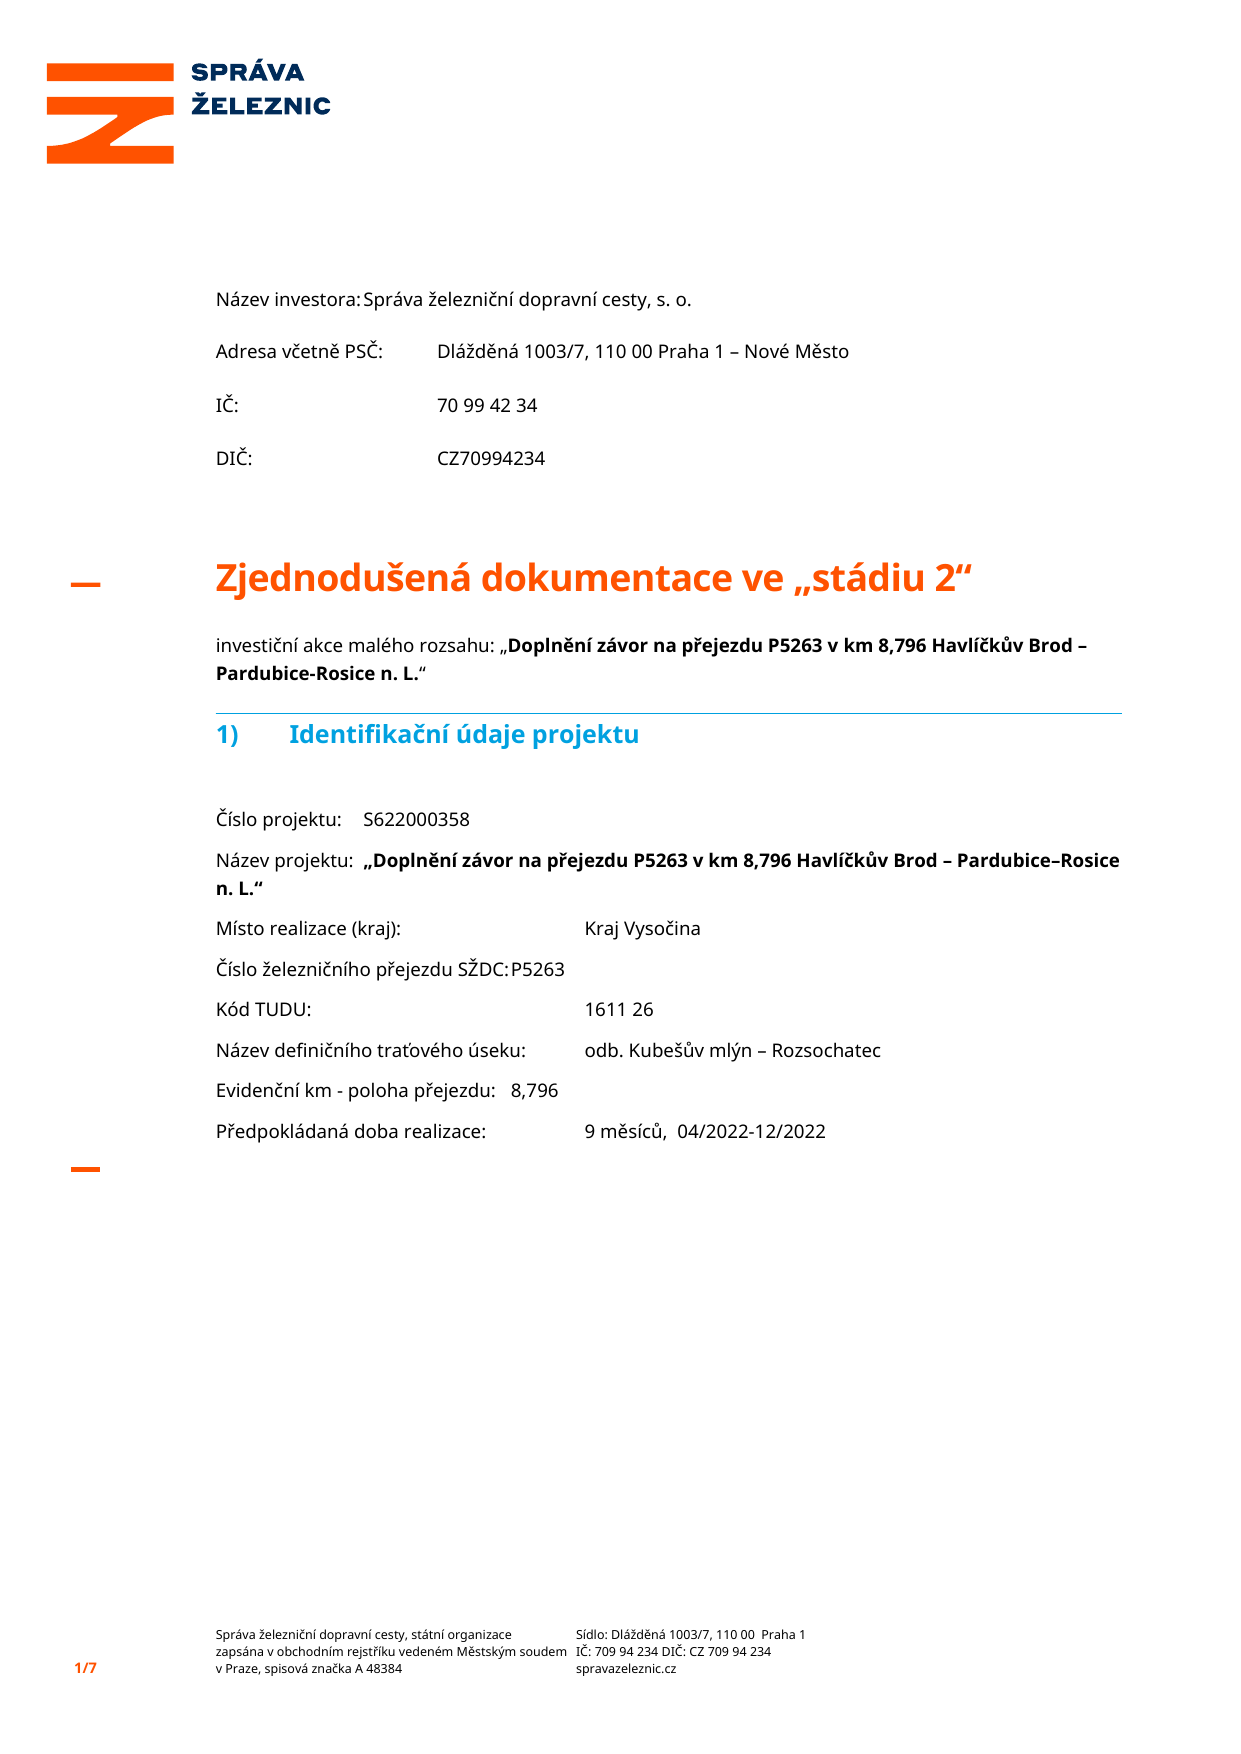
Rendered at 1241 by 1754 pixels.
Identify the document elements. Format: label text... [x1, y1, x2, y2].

text Číslo železničního přejezdu SŽDC: P5263 [216, 956, 1122, 982]
text Evidenční km - poloha přejezdu: 8,796 [216, 1078, 1122, 1103]
text Zjednodušená dokumentace ve „stádiu 2“ [216, 551, 1122, 602]
text Kód TUDU: 1611 26 [216, 997, 1122, 1022]
text Název projektu: „Doplnění závor na přejezdu P5263 v km 8,796 Havlíčkův Brod – Pardubice–Rosice n. L.“ [216, 847, 1122, 901]
text Místo realizace (kraj): Kraj Vysočina [216, 916, 1122, 941]
subtitle 1) Identifikační údaje projektu [216, 714, 1122, 750]
text DIČ: CZ70994234 [216, 445, 1122, 470]
text Předpokládaná doba realizace: 9 měsíců, 04/2022-12/2022 [216, 1118, 1122, 1144]
text Číslo projektu: S622000358 [216, 807, 1122, 832]
text Název investora: Správa železniční dopravní cesty, s. o. [216, 286, 1122, 311]
text Název definičního traťového úseku: odb. Kubešův mlýn – Rozsochatec [216, 1037, 1122, 1063]
text investiční akce malého rozsahu: „Doplnění závor na přejezdu P5263 v km 8,796 Havlíčkův Brod – Pardubice-Rosice n. L.“ [216, 632, 1122, 686]
text Adresa včetně PSČ: Dlážděná 1003/7, 110 00 Praha 1 – Nové Město [216, 339, 1122, 364]
text IČ: 70 99 42 34 [216, 392, 1122, 417]
